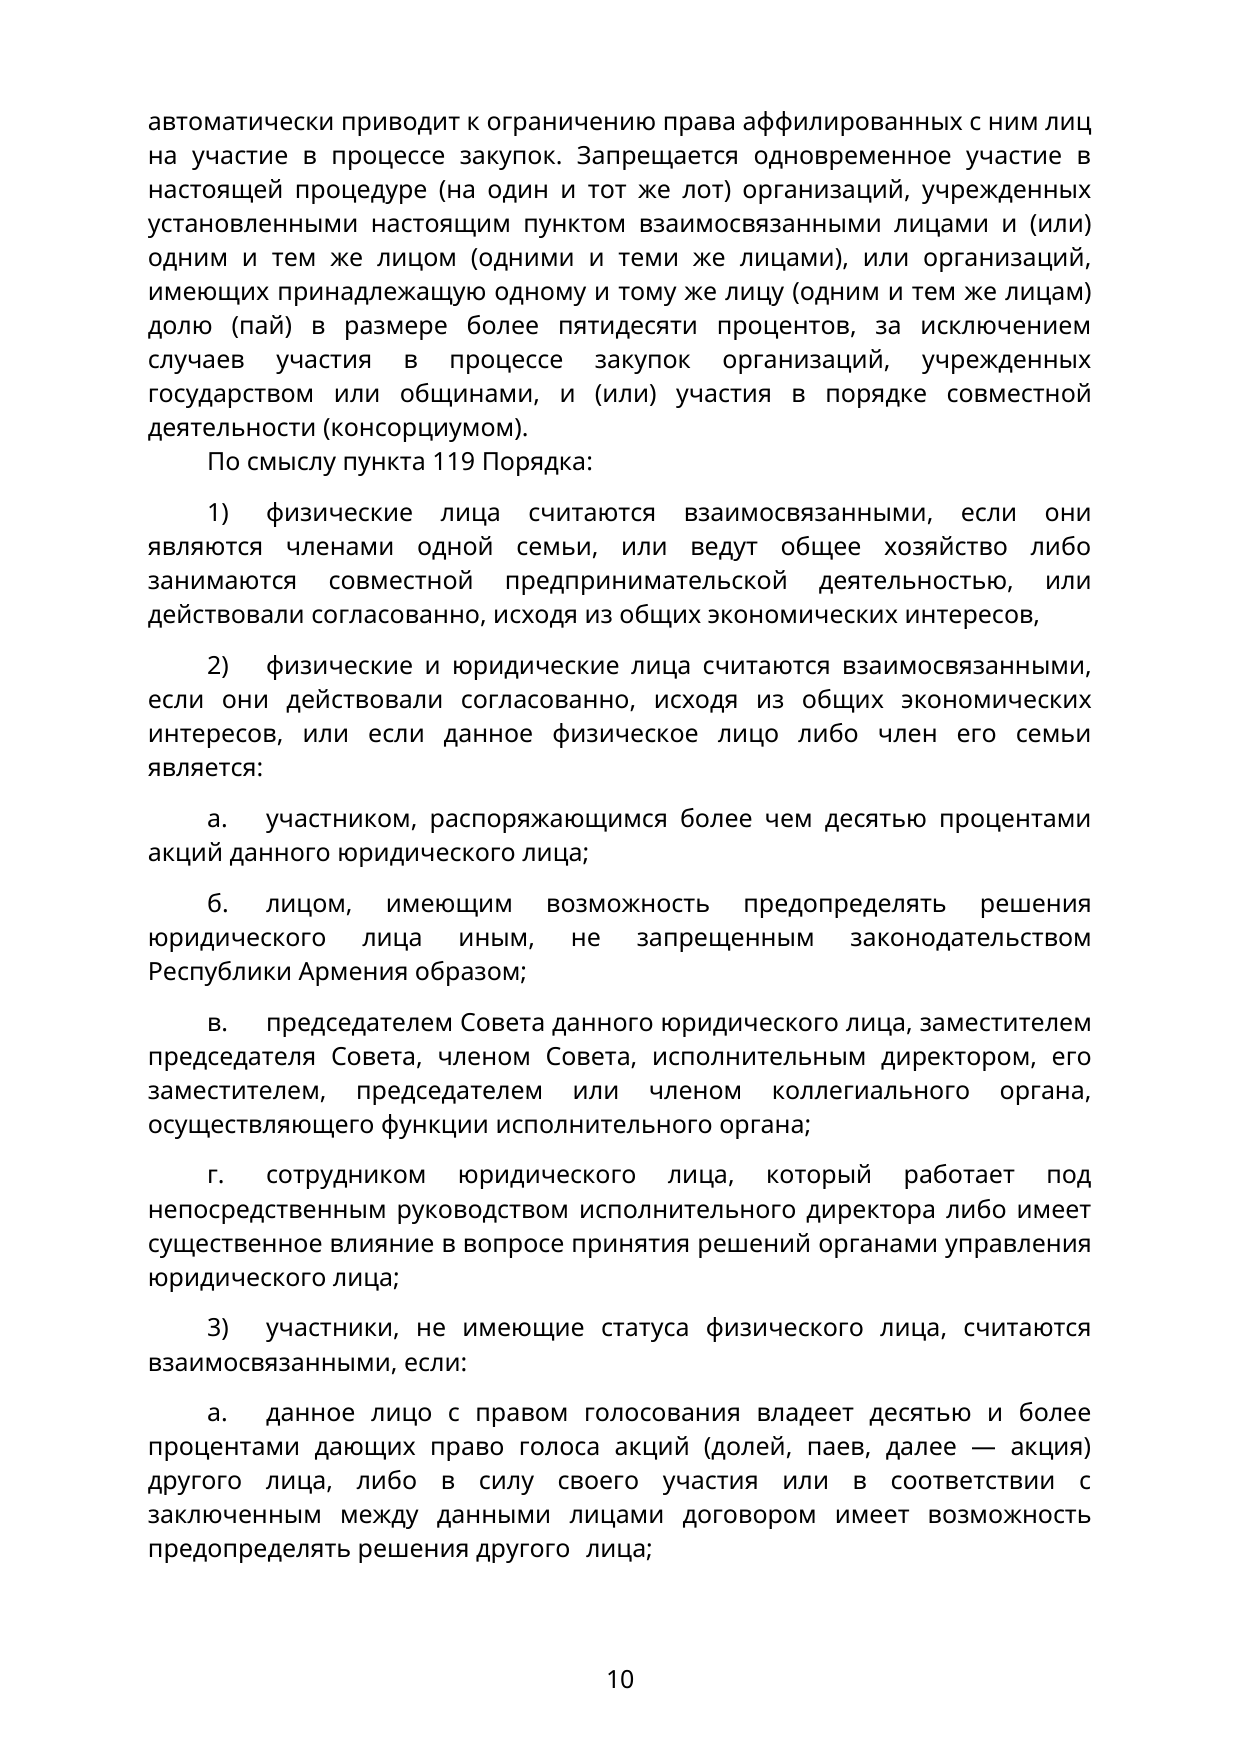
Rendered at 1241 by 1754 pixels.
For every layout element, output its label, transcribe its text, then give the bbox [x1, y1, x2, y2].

text 3) участники, не имеющие статуса физического лица, считаются взаимосвязанными, если: [148, 1310, 1092, 1378]
text в. председателем Совета данного юридического лица, заместителем председателя Совета, членом Совета, исполнительным директором, его заместителем, председателем или членом коллегиального органа, осуществляющего функции исполнительного органа; [148, 1004, 1092, 1141]
text По смыслу пункта 119 Порядка: [148, 444, 1092, 478]
text 1) физические лица считаются взаимосвязанными, если они являются членами одной семьи, или ведут общее хозяйство либо занимаются совместной предпринимательской деятельностью, или действовали согласованно, исходя из общих экономических интересов, [148, 495, 1092, 631]
text б. лицом, имеющим возможность предопределять решения юридического лица иным, не запрещенным законодательством Республики Армения образом; [148, 885, 1092, 988]
text а. участником, распоряжающимся более чем десятью процентами акций данного юридического лица; [148, 801, 1092, 869]
text г. сотрудником юридического лица, который работает под непосредственным руководством исполнительного директора либо имеет существенное влияние в вопросе принятия решений органами управления юридического лица; [148, 1157, 1092, 1293]
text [148, 103, 1092, 444]
text 2) физические и юридические лица считаются взаимосвязанными, если они действовали согласованно, исходя из общих экономических интересов, или если данное физическое лицо либо член его семьи является: [148, 648, 1092, 784]
text а. данное лицо с правом голосования владеет десятью и более процентами дающих право голоса акций (долей, паев, далее — акция) другого лица, либо в силу своего участия или в соответствии с заключенным между данными лицами договором имеет возможность предопределять решения другого лица; [148, 1395, 1092, 1565]
